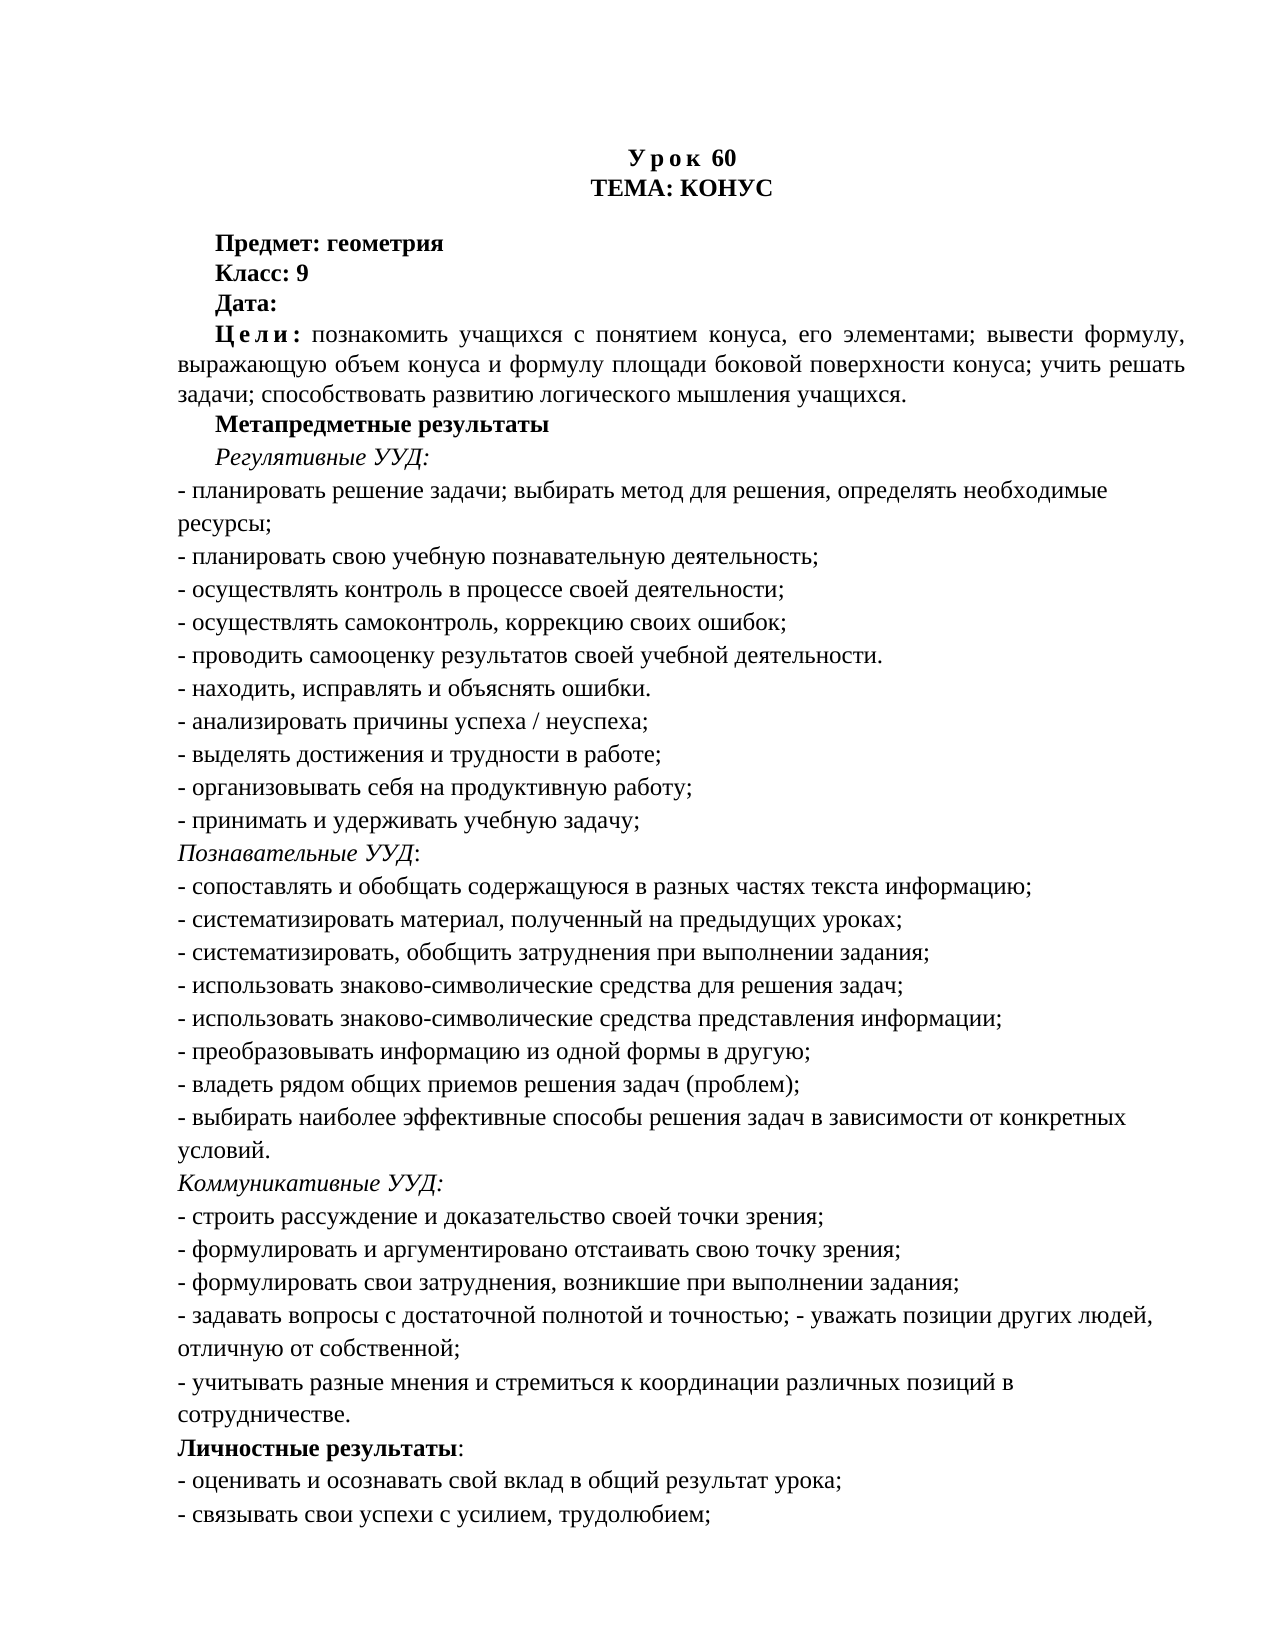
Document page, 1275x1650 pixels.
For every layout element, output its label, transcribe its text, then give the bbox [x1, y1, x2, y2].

text Дата: [177, 288, 1186, 317]
text - оценивать и осознавать свой вклад в общий результат урока; [177, 1466, 1186, 1494]
text - анализировать причины успеха / неуспеха; [177, 706, 1186, 735]
text - проводить самооценку результатов своей учебной деятельности. [177, 640, 1186, 669]
text - находить, исправлять и объяснять ошибки. [177, 673, 1186, 702]
text - учитывать разные мнения и стремиться к координации различных позиций в сотрудничестве. [177, 1367, 1186, 1428]
text - владеть рядом общих приемов решения задач (проблем); [177, 1069, 1186, 1098]
text Регулятивные УУД: [177, 442, 1186, 471]
text - строить рассуждение и доказательство своей точки зрения; [177, 1201, 1186, 1230]
text - систематизировать, обобщить затруднения при выполнении задания; [177, 937, 1186, 966]
text - выделять достижения и трудности в работе; [177, 739, 1186, 768]
text - осуществлять контроль в процессе своей деятельности; [177, 574, 1186, 603]
text Класс: 9 [177, 258, 1186, 287]
text - задавать вопросы с достаточной полнотой и точностью; - уважать позиции других людей, отличную от собственной; [177, 1301, 1186, 1362]
text Личностные результаты: [177, 1433, 1186, 1461]
text Коммуникативные УУД: [177, 1168, 1186, 1197]
text - использовать знаково-символические средства представления информации; [177, 1003, 1186, 1032]
text - связывать свои успехи с усилием, трудолюбием; [177, 1499, 1186, 1527]
text - формулировать свои затруднения, возникшие при выполнении задания; [177, 1267, 1186, 1296]
text Цели: познакомить учащихся с понятием конуса, его элементами; вывести формулу, выражающую объем конуса и формулу площади боковой поверхности конуса; учить решать задачи; способствовать развитию логического мышления учащихся. [177, 319, 1186, 408]
text - выбирать наиболее эффективные способы решения задач в зависимости от конкретных условий. [177, 1102, 1186, 1164]
text Метапредметные результаты [177, 409, 1186, 438]
text Предмет: геометрия [177, 228, 1186, 257]
text Урок 60 тема: Конус [177, 143, 1186, 202]
text - систематизировать материал, полученный на предыдущих уроках; [177, 904, 1186, 933]
text - формулировать и аргументировано отстаивать свою точку зрения; [177, 1234, 1186, 1263]
text - планировать свою учебную познавательную деятельность; [177, 541, 1186, 570]
text - сопоставлять и обобщать содержащуюся в разных частях текста информацию; [177, 871, 1186, 900]
text - организовывать себя на продуктивную работу; [177, 772, 1186, 801]
text Познавательные УУД: [177, 838, 1186, 867]
text - принимать и удерживать учебную задачу; [177, 805, 1186, 834]
text - планировать решение задачи; выбирать метод для решения, определять необходимые ресурсы; [177, 475, 1186, 537]
text - преобразовывать информацию из одной формы в другую; [177, 1036, 1186, 1065]
text - использовать знаково-символические средства для решения задач; [177, 970, 1186, 999]
text - осуществлять самоконтроль, коррекцию своих ошибок; [177, 607, 1186, 636]
